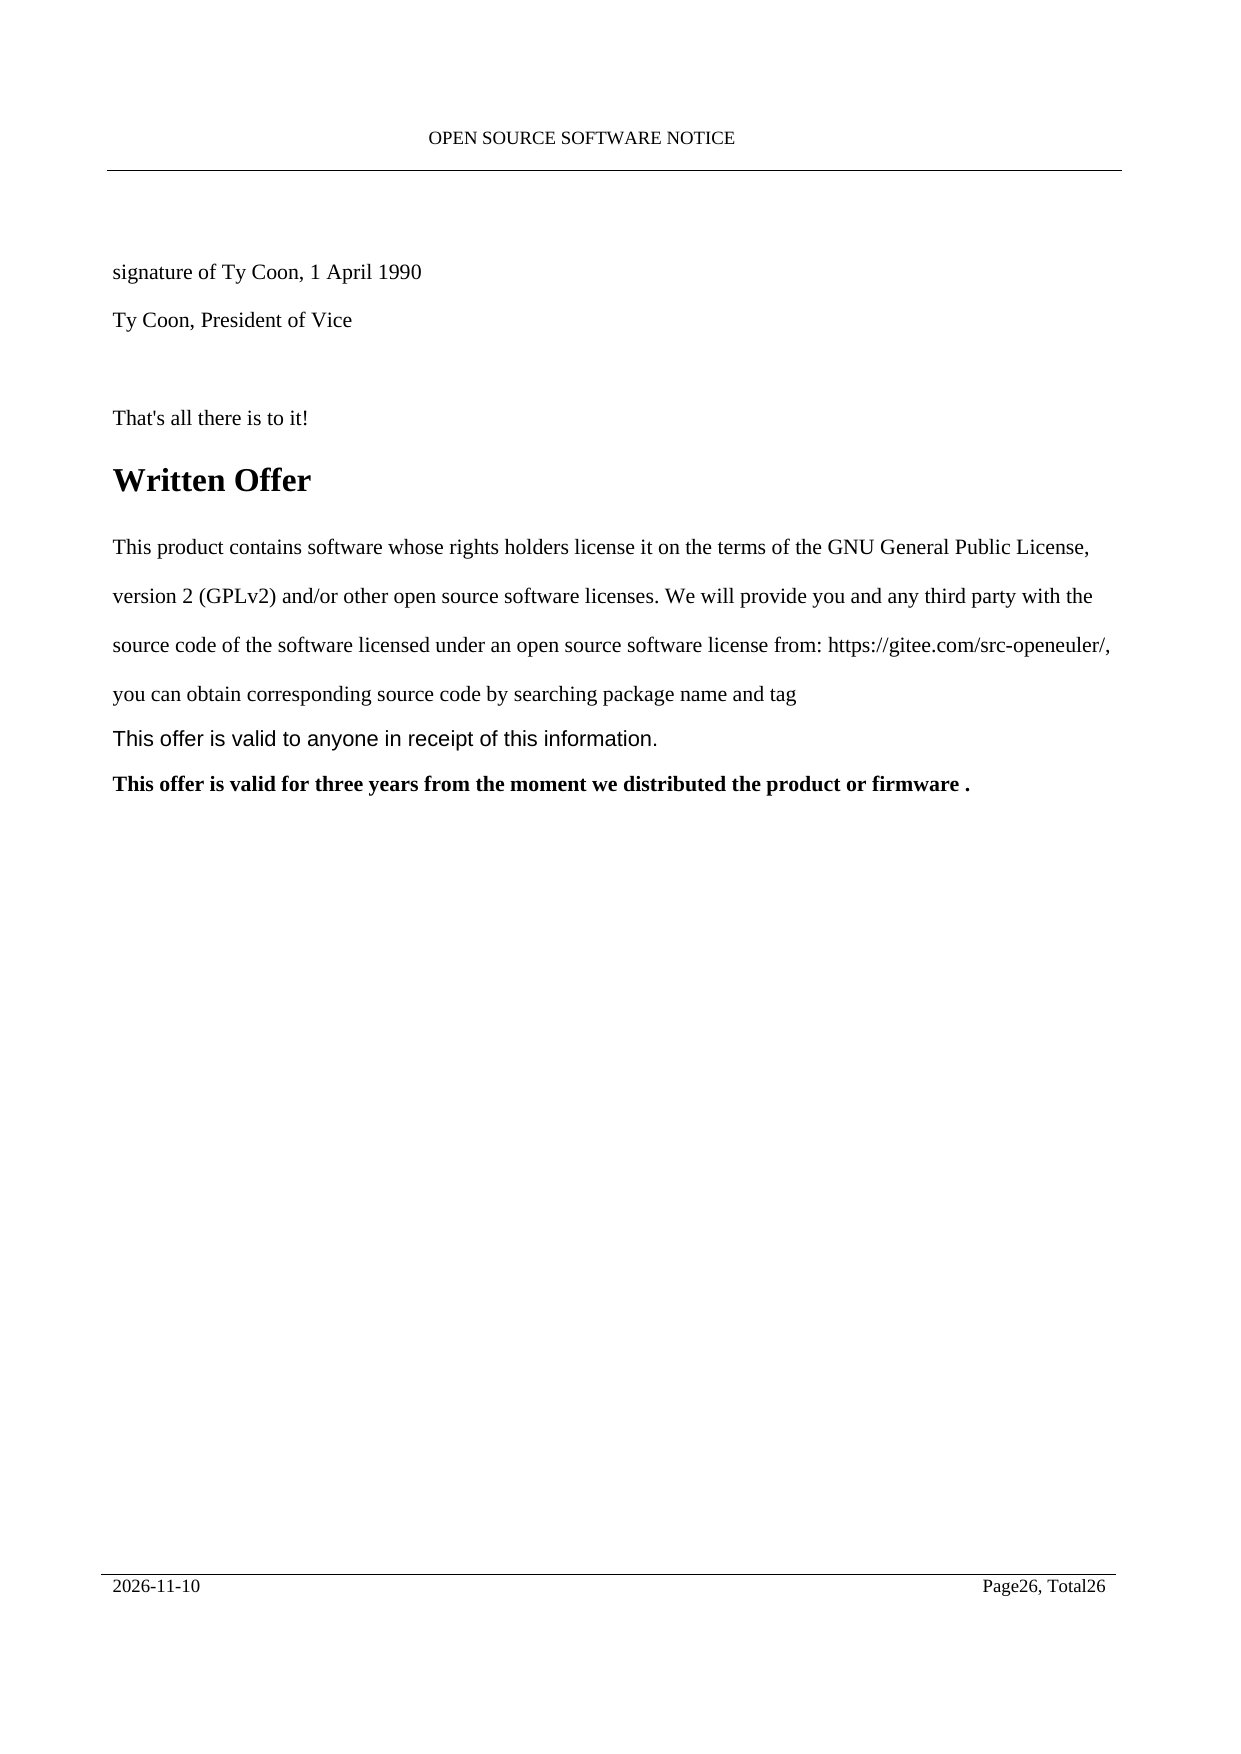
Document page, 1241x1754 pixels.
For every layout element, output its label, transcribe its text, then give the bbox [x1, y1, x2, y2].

text This product contains software whose rights holders license it on the terms of the GNU General Public License, version 2 (GPLv2) and/or other open source software licenses. We will provide you and any third party with the source code of the software licensed under an open source software license from: https://gitee.com/src-openeuler/, you can obtain corresponding source code by searching package name and tag [112, 531, 1128, 709]
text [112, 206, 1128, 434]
text This offer is valid for three years from the moment we distributed the product or firmware . [112, 767, 1128, 799]
text This offer is valid to anyone in receipt of this information. [112, 722, 1128, 754]
text Written Offer [112, 446, 1128, 511]
